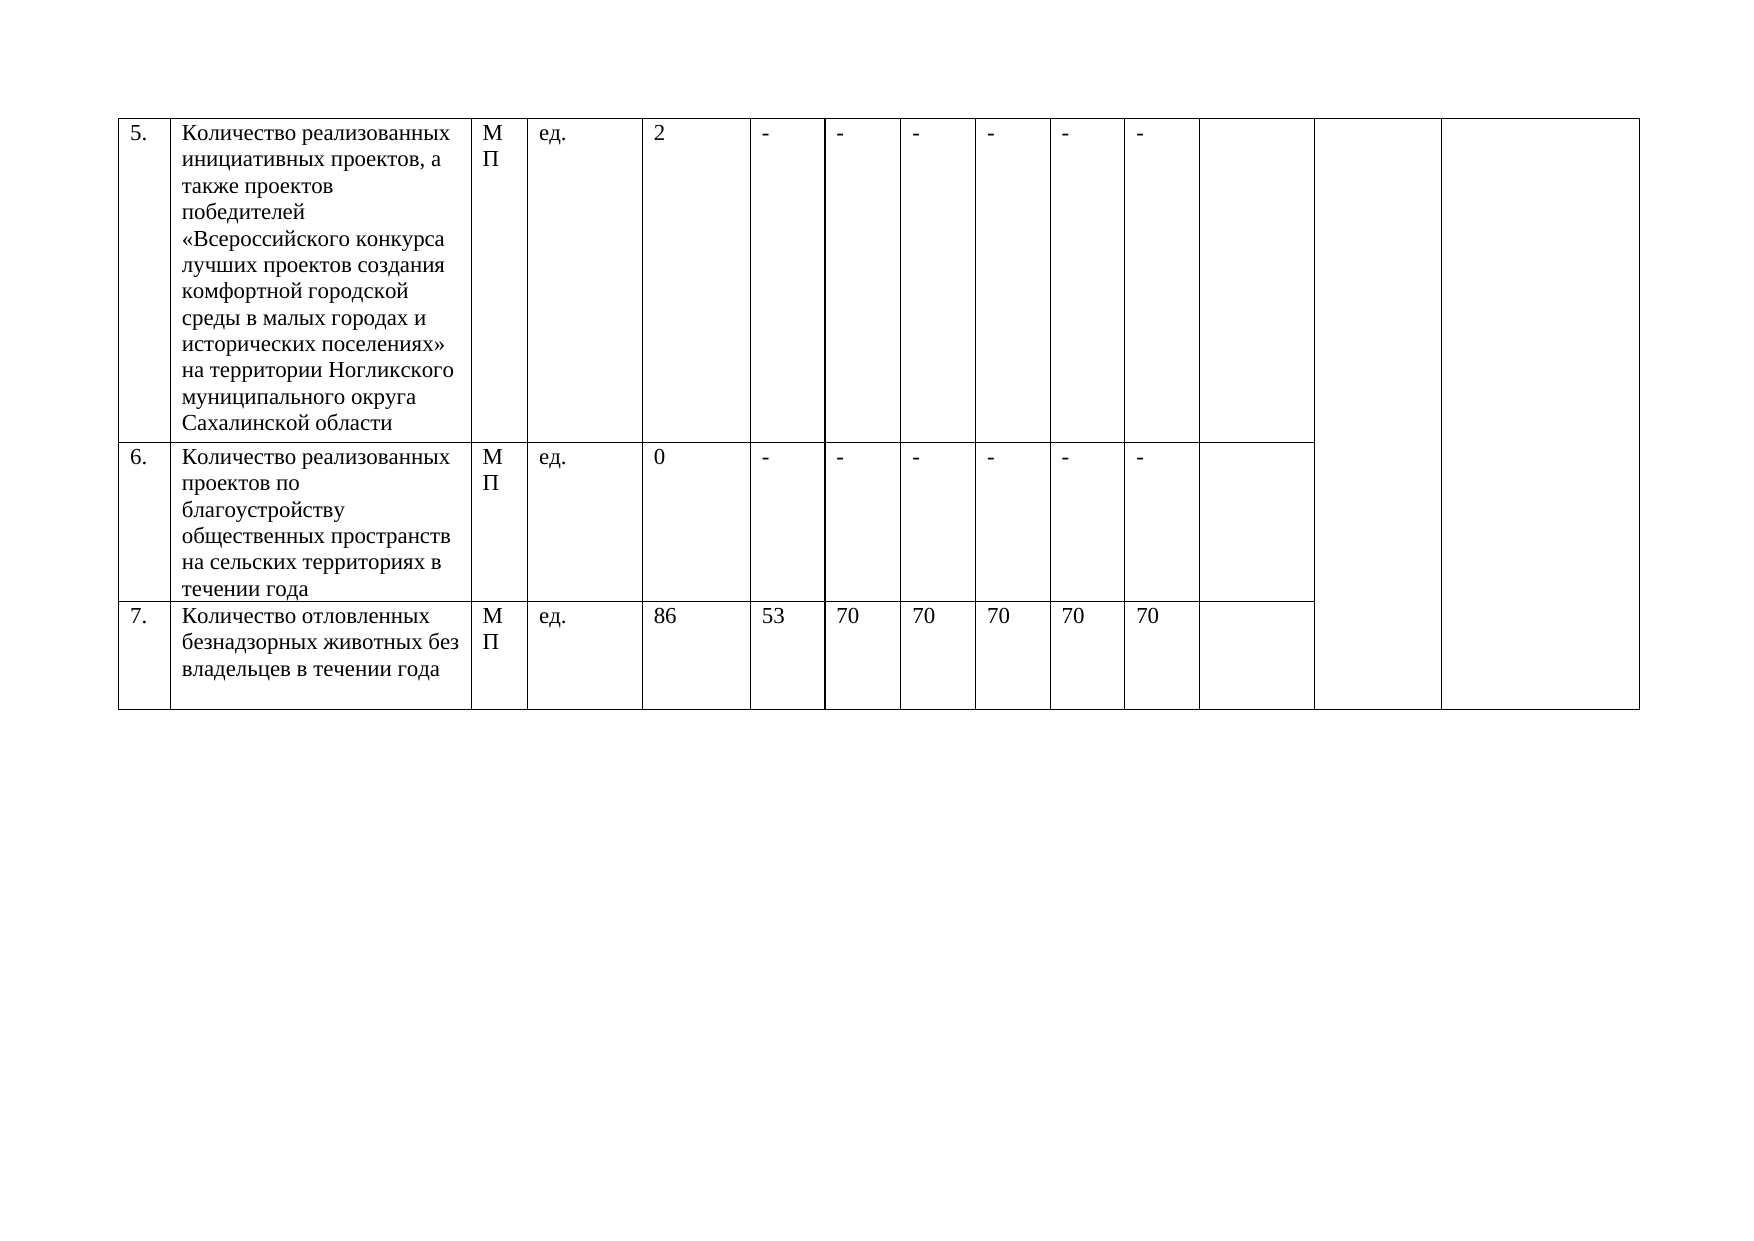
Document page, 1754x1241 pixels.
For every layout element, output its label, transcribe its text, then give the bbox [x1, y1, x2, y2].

table_cell [1200, 443, 1314, 601]
table_cell - [976, 119, 1050, 442]
table_cell 7. [119, 602, 170, 709]
table_cell МП [472, 443, 527, 601]
table_cell 6. [119, 443, 170, 601]
table_cell - [826, 443, 900, 601]
table_cell 0 [643, 443, 750, 601]
table_cell 70 [1051, 602, 1124, 709]
table_cell Количество отловленных безнадзорных животных без владельцев в течении года [171, 602, 471, 709]
table_cell - [901, 119, 975, 442]
table_cell 70 [976, 602, 1050, 709]
table_cell 5. [119, 119, 170, 442]
table_cell 70 [826, 602, 900, 709]
table_cell ед. [528, 602, 642, 709]
table_cell [1200, 119, 1314, 442]
table_cell МП [472, 602, 527, 709]
table_cell 2 [643, 119, 750, 442]
table_cell - [751, 443, 824, 601]
table_cell 86 [643, 602, 750, 709]
table_cell - [1051, 119, 1124, 442]
table_cell - [1125, 119, 1199, 442]
table_cell - [1051, 443, 1124, 601]
table_cell 70 [901, 602, 975, 709]
table_cell ед. [528, 119, 642, 442]
table_cell - [1125, 443, 1199, 601]
table_cell - [901, 443, 975, 601]
table_cell [1200, 602, 1314, 709]
table_cell - [826, 119, 900, 442]
table_cell МП [472, 119, 527, 442]
table_cell - [976, 443, 1050, 601]
table_cell 70 [1125, 602, 1199, 709]
table_cell Количество реализованных инициативных проектов, а также проектов победителей «Всероссийского конкурса лучших проектов создания комфортной городской среды в малых городах и исторических поселениях» на территории Ногликского муниципального округа Сахалинской области [171, 119, 471, 442]
table_cell 53 [751, 602, 824, 709]
table_cell ед. [528, 443, 642, 601]
table_cell Количество реализованных проектов по благоустройству общественных пространств на сельских территориях в течении года [171, 443, 471, 601]
table_cell - [751, 119, 824, 442]
